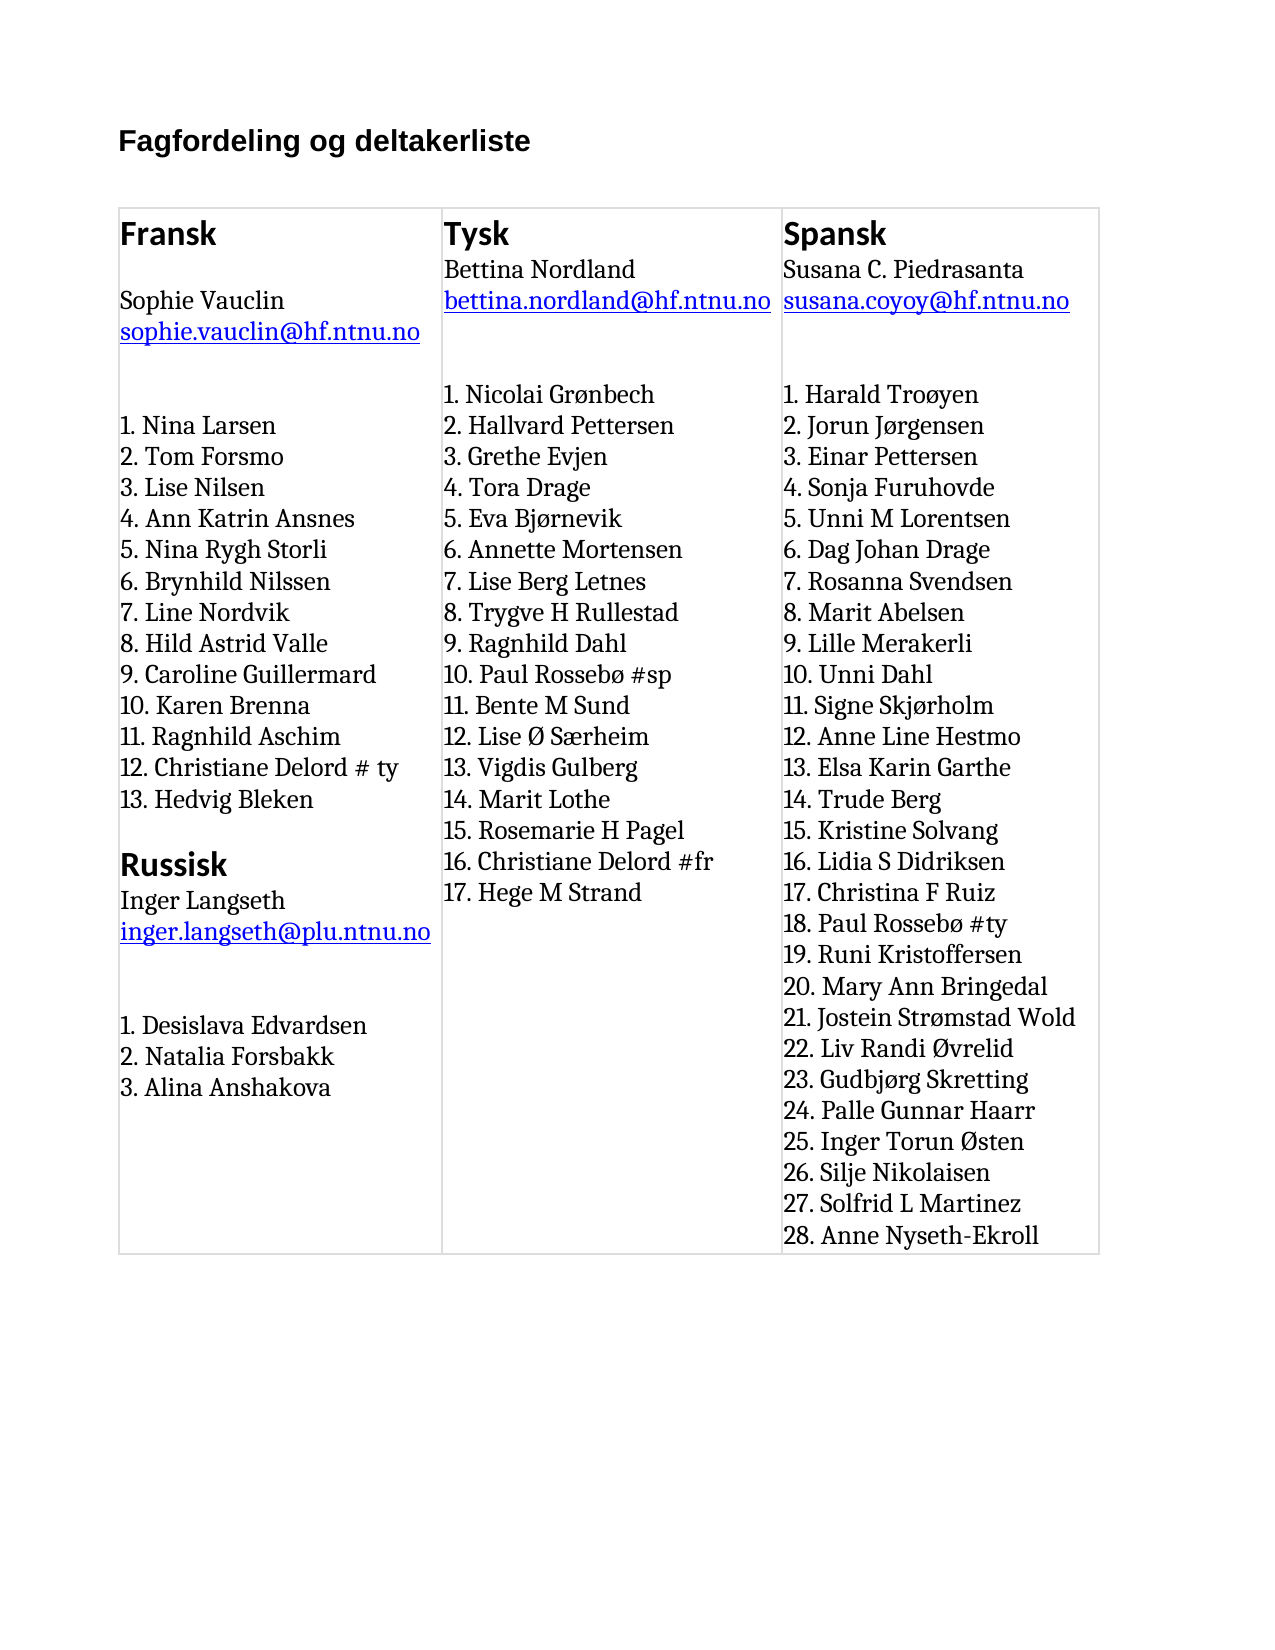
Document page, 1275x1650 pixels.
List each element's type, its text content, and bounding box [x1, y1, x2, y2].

table_header Fransk Sophie Vauclin sophie.vauclin@hf.ntnu.no 1. Nina Larsen 2. Tom Forsmo 3. Lise Nilsen 4. Ann Katrin Ansnes 5. Nina Rygh Storli 6. Brynhild Nilssen 7. Line Nordvik 8. Hild Astrid Valle 9. Caroline Guillermard 10. Karen Brenna 11. Ragnhild Aschim 12. Christiane Delord # ty 13. Hedvig Bleken Russisk Inger Langseth inger.langseth@plu.ntnu.no 1. Desislava Edvardsen 2. Natalia Forsbakk 3. Alina Anshakova [120, 209, 441, 1252]
table_header Tysk Bettina Nordland bettina.nordland@hf.ntnu.no 1. Nicolai Grønbech 2. Hallvard Pettersen 3. Grethe Evjen 4. Tora Drage 5. Eva Bjørnevik 6. Annette Mortensen 7. Lise Berg Letnes 8. Trygve H Rullestad 9. Ragnhild Dahl 10. Paul Rossebø #sp 11. Bente M Sund 12. Lise Ø Særheim 13. Vigdis Gulberg 14. Marit Lothe 15. Rosemarie H Pagel 16. Christiane Delord #fr 17. Hege M Strand [443, 209, 781, 1252]
subtitle Fagfordeling og deltakerliste [118, 118, 1157, 158]
table_header Spansk Susana C. Piedrasanta susana.coyoy@hf.ntnu.no 1. Harald Troøyen 2. Jorun Jørgensen 3. Einar Pettersen 4. Sonja Furuhovde 5. Unni M Lorentsen 6. Dag Johan Drage 7. Rosanna Svendsen 8. Marit Abelsen 9. Lille Merakerli 10. Unni Dahl 11. Signe Skjørholm 12. Anne Line Hestmo 13. Elsa Karin Garthe 14. Trude Berg 15. Kristine Solvang 16. Lidia S Didriksen 17. Christina F Ruiz 18. Paul Rossebø #ty 19. Runi Kristoffersen 20. Mary Ann Bringedal 21. Jostein Strømstad Wold 22. Liv Randi Øvrelid 23. Gudbjørg Skretting 24. Palle Gunnar Haarr 25. Inger Torun Østen 26. Silje Nikolaisen 27. Solfrid L Martinez 28. Anne Nyseth-Ekroll [783, 209, 1098, 1252]
